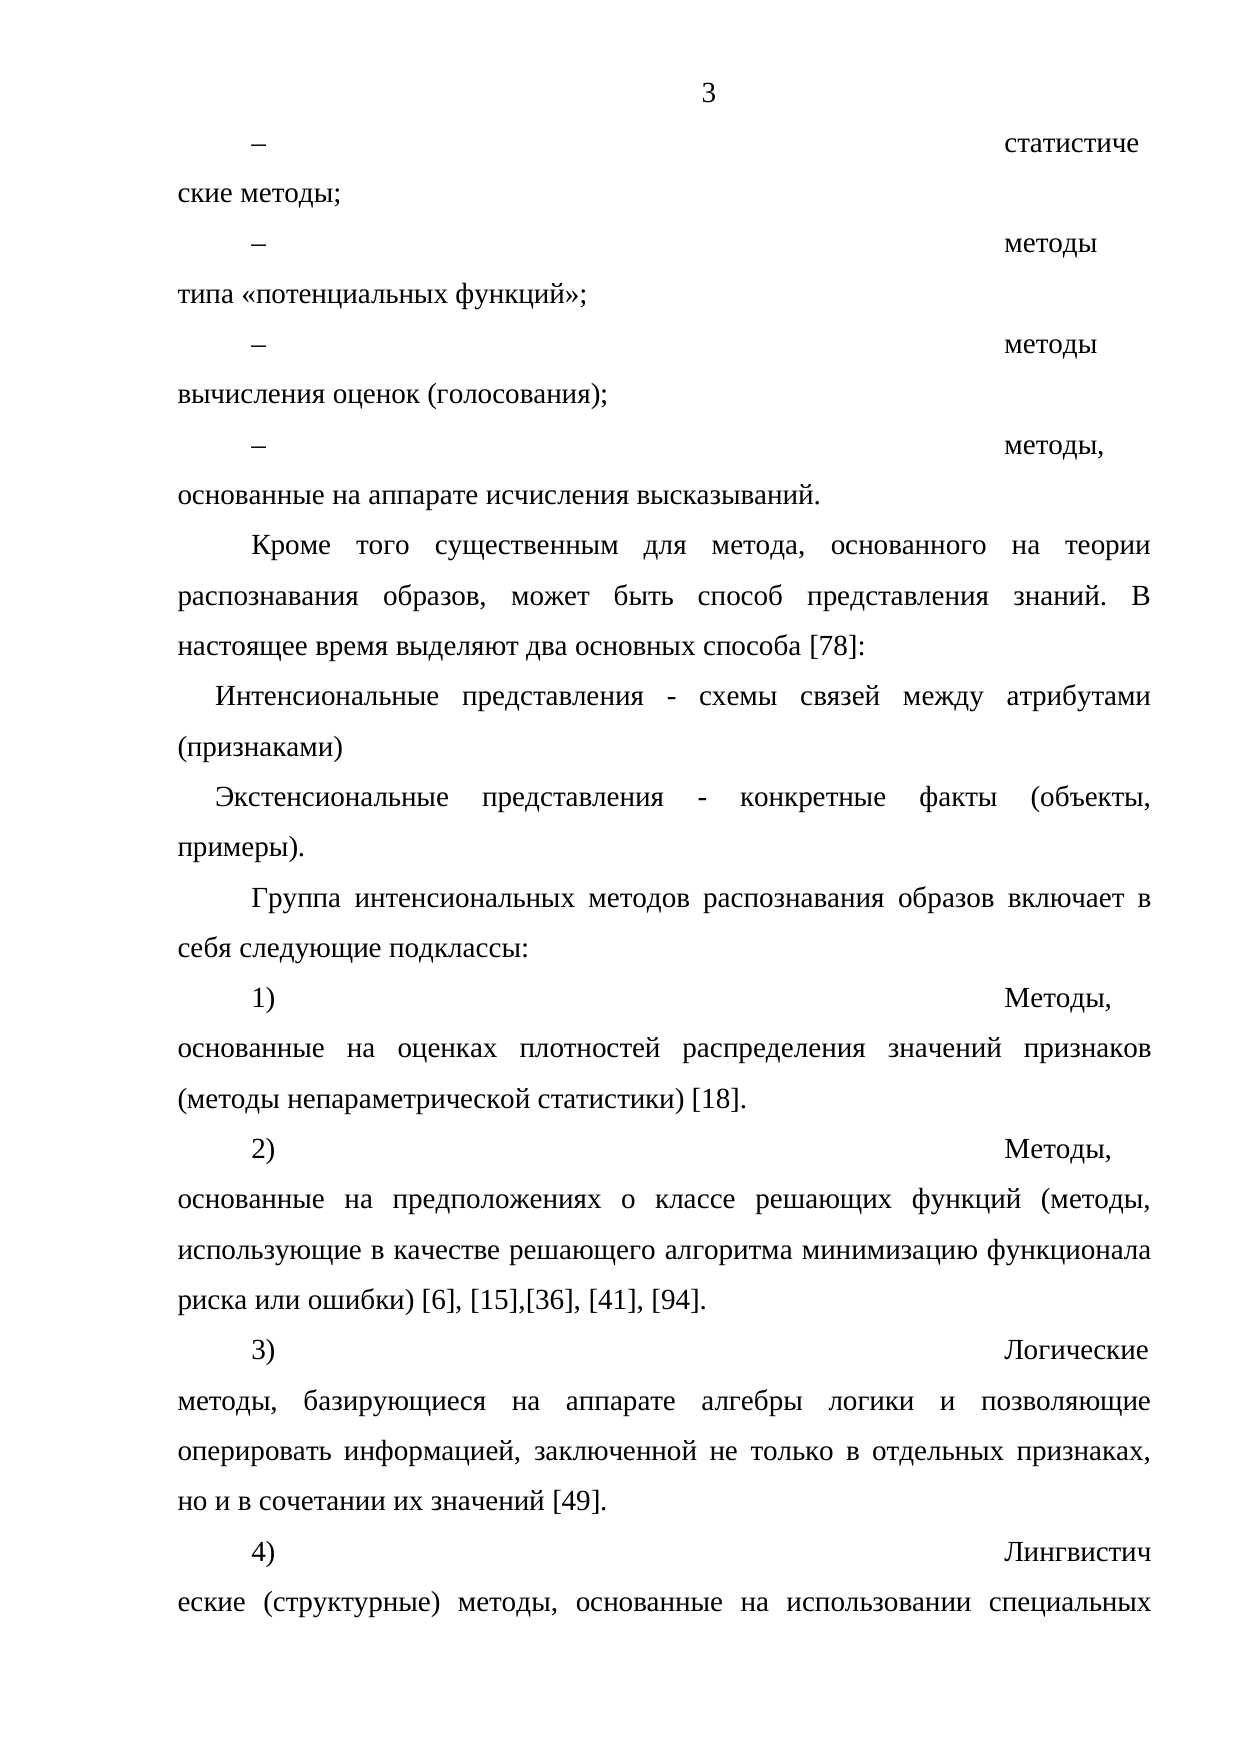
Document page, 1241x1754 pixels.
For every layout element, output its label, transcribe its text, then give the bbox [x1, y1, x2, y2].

list Экстенсиональные представления - конкретные факты (объекты, примеры). [177, 779, 1152, 863]
list методы, основанные на аппарате исчисления высказываний. [177, 427, 1152, 511]
text Группа интенсиональных методов распознавания образов включает в себя следующие подклассы: [177, 880, 1152, 964]
list Методы, основанные на предположениях о классе решающих функций (методы, использующие в качестве решающего алгоритма минимизацию функционала риска или ошибки) [6], [15],[36], [41], [94]. [177, 1131, 1152, 1316]
list методы вычисления оценок (голосования); [177, 326, 1152, 410]
list Методы, основанные на оценках плотностей распределения значений признаков (методы непараметрической статистики) [18]. [177, 981, 1152, 1115]
list Логические методы, базирующиеся на аппарате алгебры логики и позволяющие оперировать информацией, заключенной не только в отдельных признаках, но и в сочетании их значений [49]. [177, 1333, 1152, 1517]
list статистические методы; [177, 125, 1152, 209]
list методы типа «потенциальных функций»; [177, 226, 1152, 310]
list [177, 1534, 1152, 1618]
list Интенсиональные представления - схемы связей между атрибутами (признаками) [177, 679, 1152, 762]
text Кроме того существенным для метода, основанного на теории распознавания образов, может быть способ представления знаний. В настоящее время выделяют два основных способа [78]: [177, 528, 1152, 662]
